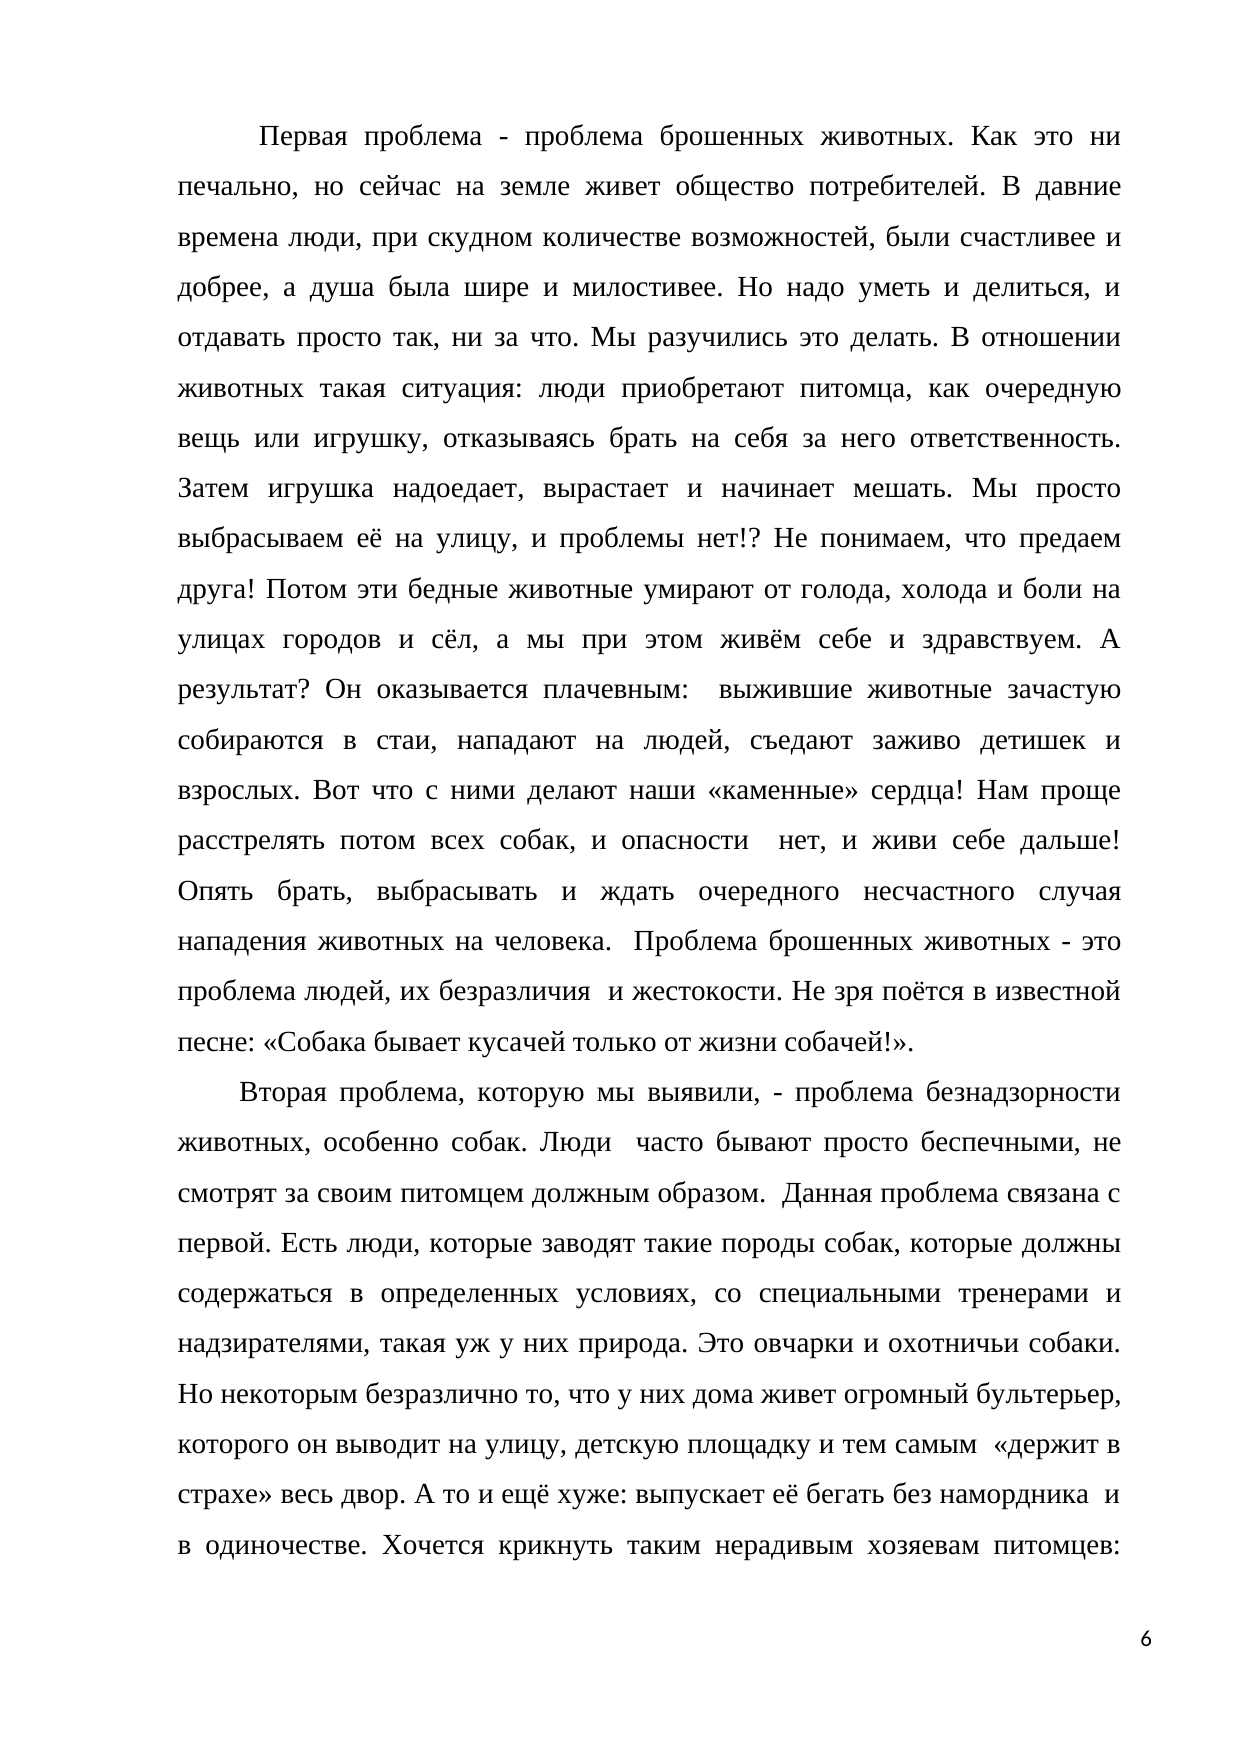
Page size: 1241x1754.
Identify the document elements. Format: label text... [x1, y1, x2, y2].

text Первая проблема - проблема брошенных животных. Как это ни печально, но сейчас на земле живет общество потребителей. В давние времена люди, при скудном количестве возможностей, были счастливее и добрее, а душа была шире и милостивее. Но надо уметь и делиться, и отдавать просто так, ни за что. Мы разучились это делать. В отношении животных такая ситуация: люди приобретают питомца, как очередную вещь или игрушку, отказываясь брать на себя за него ответственность. Затем игрушка надоедает, вырастает и начинает мешать. Мы просто выбрасываем её на улицу, и проблемы нет!? Не понимаем, что предаем друга! Потом эти бедные животные умирают от голода, холода и боли на улицах городов и сёл, а мы при этом живём себе и здравствуем. А результат? Он оказывается плачевным: выжившие животные зачастую собираются в стаи, нападают на людей, съедают заживо детишек и взрослых. Вот что с ними делают наши «каменные» сердца! Нам проще расстрелять потом всех собак, и опасности нет, и живи себе дальше! Опять брать, выбрасывать и ждать очередного несчастного случая нападения животных на человека. Проблема брошенных животных - это проблема людей, их безразличия и жестокости. Не зря поётся в известной песне: «Собака бывает кусачей только от жизни собачей!». [177, 118, 1122, 1057]
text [177, 1074, 1122, 1560]
